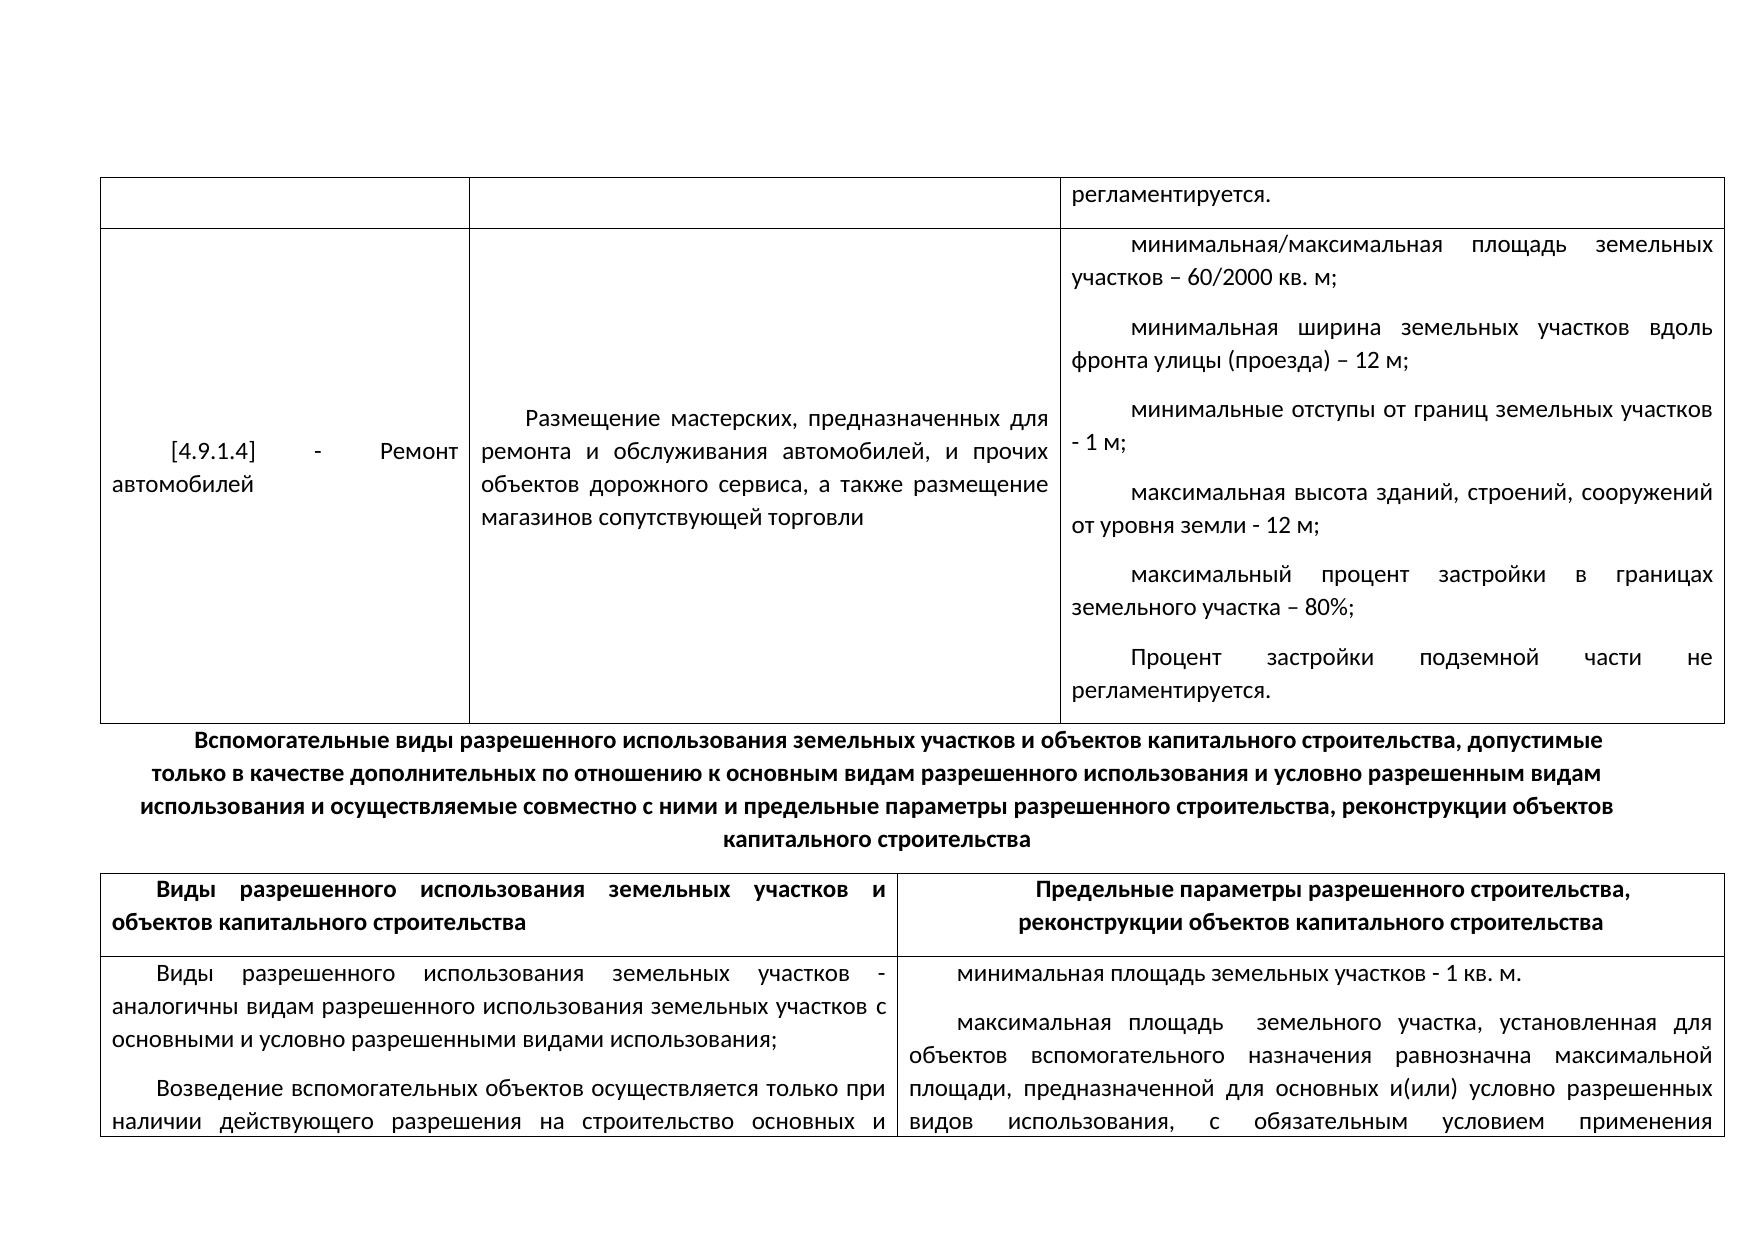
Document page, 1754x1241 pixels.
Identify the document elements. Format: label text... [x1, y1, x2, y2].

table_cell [1061, 178, 1724, 227]
text Вспомогательные виды разрешенного использования земельных участков и объектов капитального строительства, допустимые только в качестве дополнительных по отношению к основным видам разрешенного использования и условно разрешенным видам использования и осуществляемые совместно с ними и предельные параметры разрешенного строительства, реконструкции объектов капитального строительства [118, 724, 1636, 853]
table_cell минимальная/максимальная площадь земельных участков – 60/2000 кв. м; минимальная ширина земельных участков вдоль фронта улицы (проезда) – 12 м; минимальные отступы от границ земельных участков - 1 м; максимальная высота зданий, строений, сооружений от уровня земли - 12 м; максимальный процент застройки в границах земельного участка – 80%; Процент застройки подземной части не регламентируется. [1061, 229, 1724, 723]
table_cell Размещение мастерских, предназначенных для ремонта и обслуживания автомобилей, и прочих объектов дорожного сервиса, а также размещение магазинов сопутствующей торговли [470, 229, 1060, 723]
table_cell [898, 957, 1724, 1136]
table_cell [101, 178, 469, 227]
table_header Виды разрешенного использования земельных участков и объектов капитального строительства [101, 874, 897, 956]
table_header Предельные параметры разрешенного строительства, реконструкции объектов капитального строительства [898, 874, 1724, 956]
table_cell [101, 957, 897, 1136]
table_cell [4.9.1.4] - Ремонт автомобилей [101, 229, 469, 723]
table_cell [470, 178, 1060, 227]
